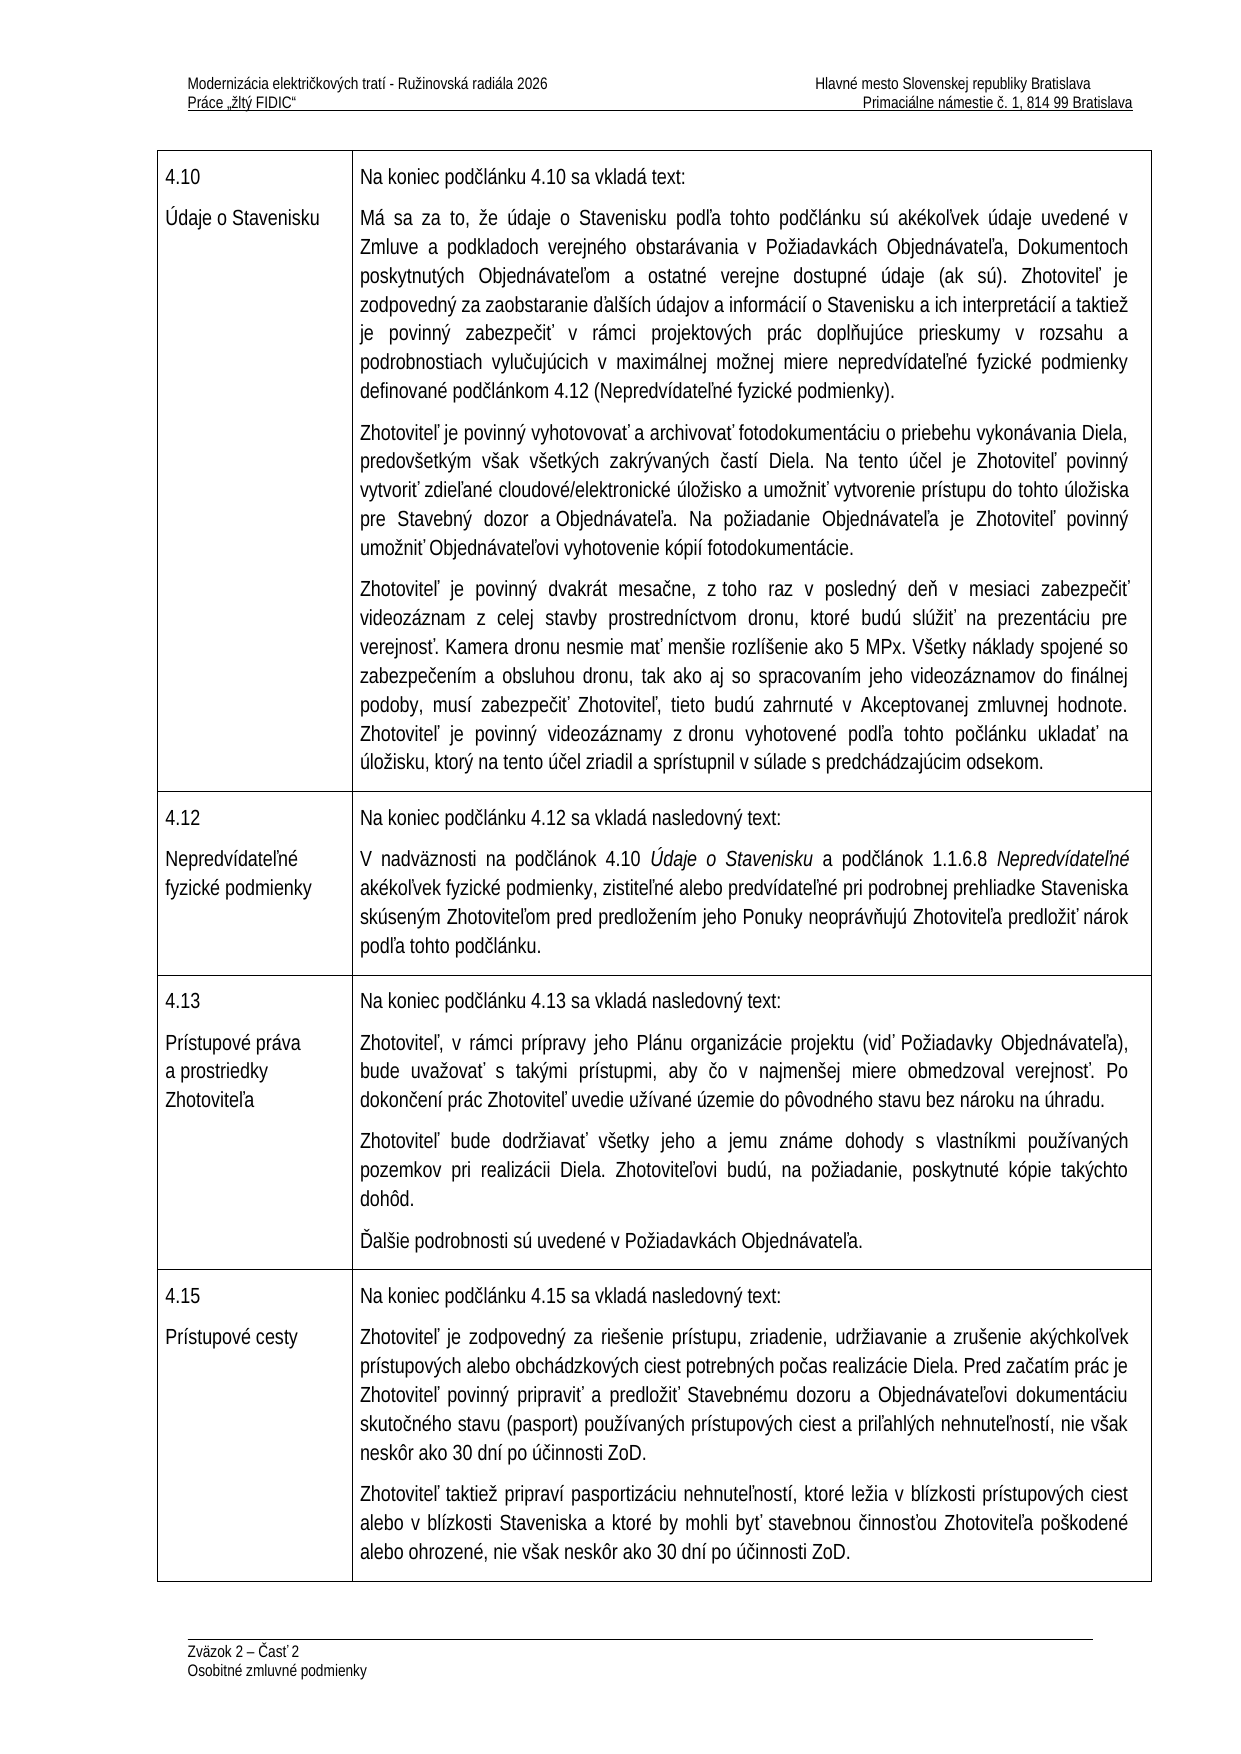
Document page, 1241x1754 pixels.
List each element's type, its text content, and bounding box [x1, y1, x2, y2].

table_cell 4.10 Údaje o Stavenisku [158, 151, 352, 791]
table_cell Na koniec podčlánku 4.13 sa vkladá nasledovný text: Zhotoviteľ, v rámci prípravy jeho Plánu organizácie projektu (viď Požiadavky Objednávateľa), bude uvažovať s takými prístupmi, aby čo v najmenšej miere obmedzoval verejnosť. Po dokončení prác Zhotoviteľ uvedie užívané územie do pôvodného stavu bez nároku na úhradu. Zhotoviteľ bude dodržiavať všetky jeho a jemu známe dohody s vlastníkmi používaných pozemkov pri realizácii Diela. Zhotoviteľovi budú, na požiadanie, poskytnuté kópie takýchto dohôd. Ďalšie podrobnosti sú uvedené v Požiadavkách Objednávateľa. [353, 976, 1151, 1269]
table_cell 4.13 Prístupové práva a prostriedky Zhotoviteľa [158, 976, 352, 1269]
table_cell 4.12 Nepredvídateľné fyzické podmienky [158, 792, 352, 974]
table_cell Na koniec podčlánku 4.12 sa vkladá nasledovný text: V nadväznosti na podčlánok 4.10 Údaje o Stavenisku a podčlánok 1.1.6.8 Nepredvídateľné akékoľvek fyzické podmienky, zistiteľné alebo predvídateľné pri podrobnej prehliadke Staveniska skúseným Zhotoviteľom pred predložením jeho Ponuky neoprávňujú Zhotoviteľa predložiť nárok podľa tohto podčlánku. [353, 792, 1151, 974]
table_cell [158, 1270, 352, 1581]
table_cell Na koniec podčlánku 4.10 sa vkladá text: Má sa za to, že údaje o Stavenisku podľa tohto podčlánku sú akékoľvek údaje uvedené v Zmluve a podkladoch verejného obstarávania v Požiadavkách Objednávateľa, Dokumentoch poskytnutých Objednávateľom a ostatné verejne dostupné údaje (ak sú). Zhotoviteľ je zodpovedný za zaobstaranie ďalších údajov a informácií o Stavenisku a ich interpretácií a taktiež je povinný zabezpečiť v rámci projektových prác doplňujúce prieskumy v rozsahu a podrobnostiach vylučujúcich v maximálnej možnej miere nepredvídateľné fyzické podmienky definované podčlánkom 4.12 (Nepredvídateľné fyzické podmienky). Zhotoviteľ je povinný vyhotovovať a archivovať fotodokumentáciu o priebehu vykonávania Diela, predovšetkým však všetkých zakrývaných častí Diela. Na tento účel je Zhotoviteľ povinný vytvoriť zdieľané cloudové/elektronické úložisko a umožniť vytvorenie prístupu do tohto úložiska pre Stavebný dozor a Objednávateľa. Na požiadanie Objednávateľa je Zhotoviteľ povinný umožniť Objednávateľovi vyhotovenie kópií fotodokumentácie. Zhotoviteľ je povinný dvakrát mesačne, z toho raz v posledný deň v mesiaci zabezpečiť videozáznam z celej stavby prostredníctvom dronu, ktoré budú slúžiť na prezentáciu pre verejnosť. Kamera dronu nesmie mať menšie rozlíšenie ako 5 MPx. Všetky náklady spojené so zabezpečením a obsluhou dronu, tak ako aj so spracovaním jeho videozáznamov do finálnej podoby, musí zabezpečiť Zhotoviteľ, tieto budú zahrnuté v Akceptovanej zmluvnej hodnote. Zhotoviteľ je povinný videozáznamy z dronu vyhotovené podľa tohto počlánku ukladať na úložisku, ktorý na tento účel zriadil a sprístupnil v súlade s predchádzajúcim odsekom. [353, 151, 1151, 791]
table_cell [353, 1270, 1151, 1581]
